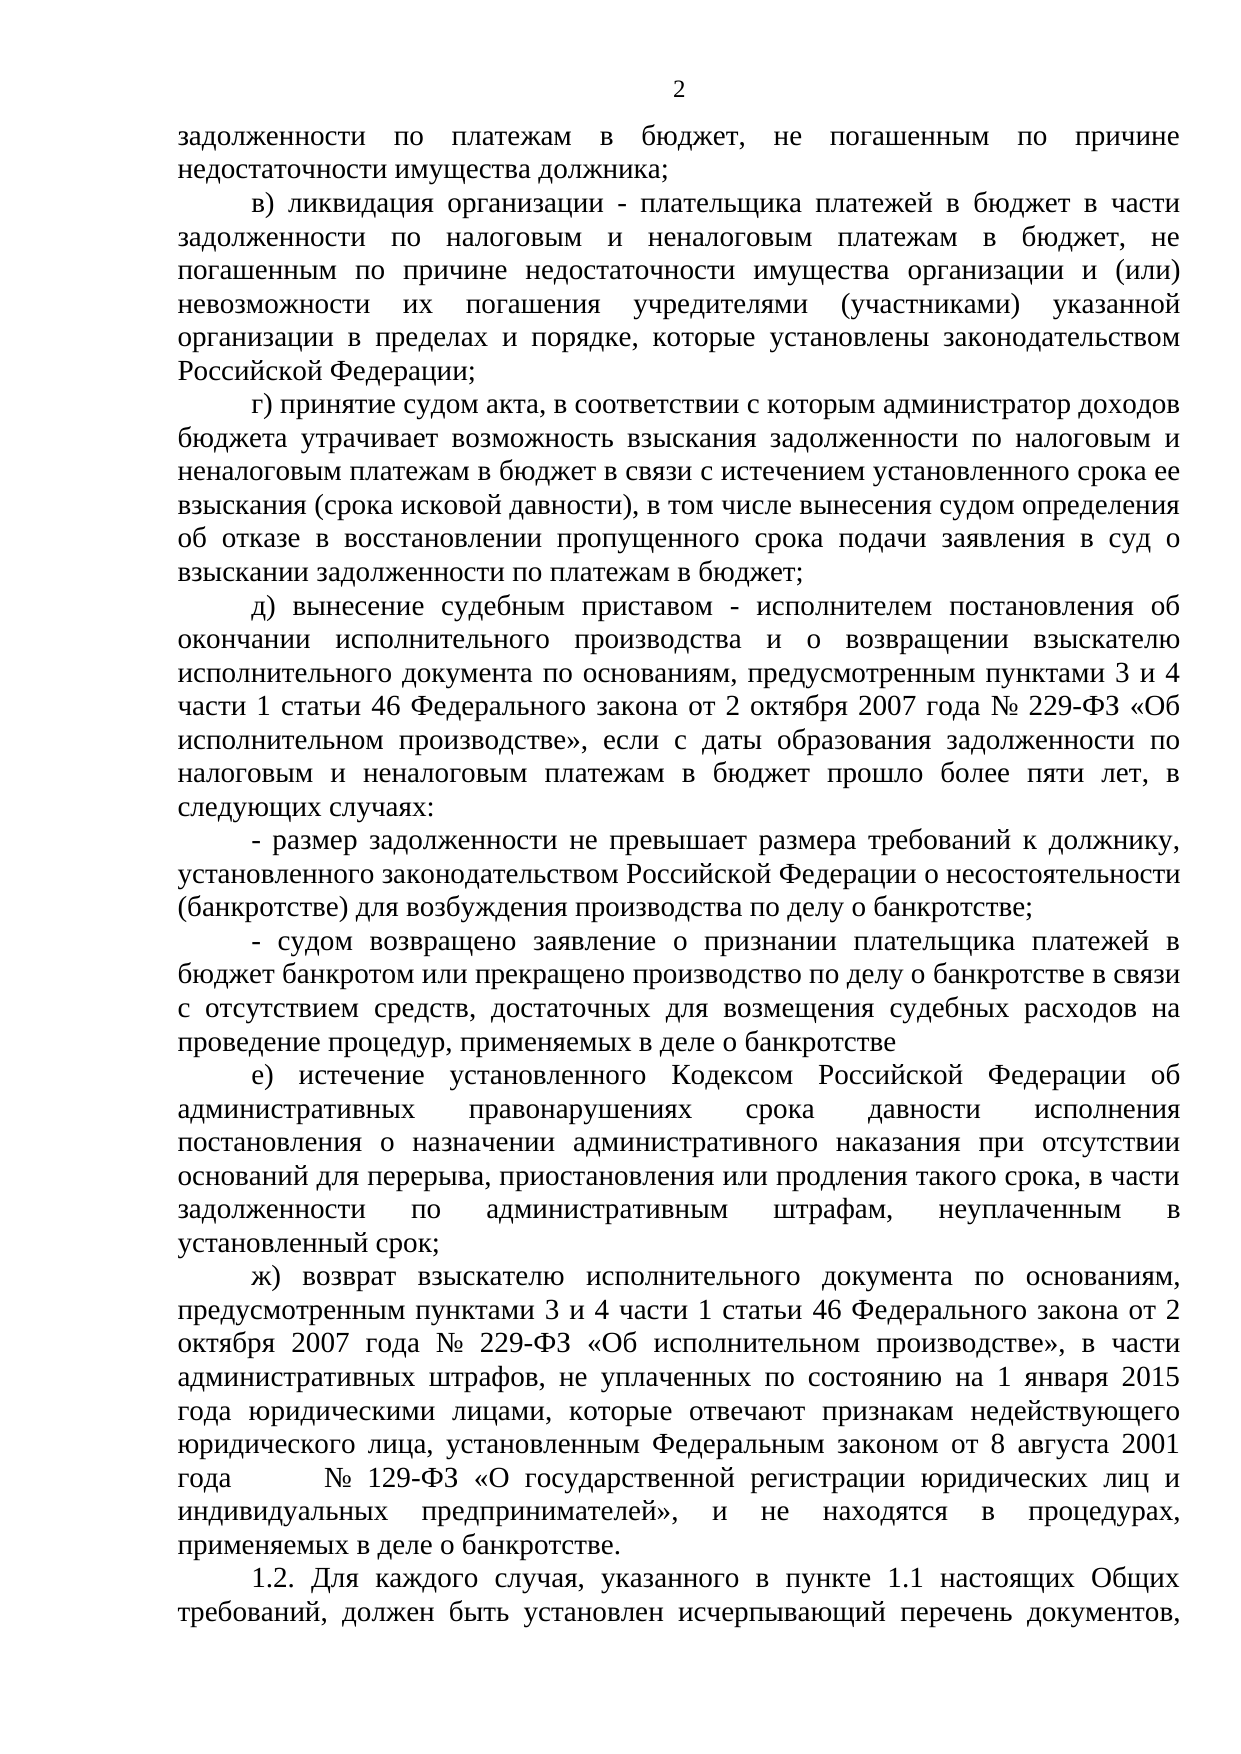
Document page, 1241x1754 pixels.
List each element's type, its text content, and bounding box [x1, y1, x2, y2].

text г) принятие судом акта, в соответствии с которым администратор доходов бюджета утрачивает возможность взыскания задолженности по налоговым и неналоговым платежам в бюджет в связи с истечением установленного срока ее взыскания (срока исковой давности), в том числе вынесения судом определения об отказе в восстановлении пропущенного срока подачи заявления в суд о взыскании задолженности по платежам в бюджет; [177, 386, 1181, 588]
text д) вынесение судебным приставом - исполнителем постановления об окончании исполнительного производства и о возвращении взыскателю исполнительного документа по основаниям, предусмотренным пунктами 3 и 4 части 1 статьи 46 Федерального закона от 2 октября 2007 года № 229-ФЗ «Об исполнительном производстве», если с даты образования задолженности по налоговым и неналоговым платежам в бюджет прошло более пяти лет, в следующих случаях: [177, 588, 1181, 822]
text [177, 118, 1181, 185]
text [177, 1560, 1181, 1627]
text в) ликвидация организации - плательщика платежей в бюджет в части задолженности по налоговым и неналоговым платежам в бюджет, не погашенным по причине недостаточности имущества организации и (или) невозможности их погашения учредителями (участниками) указанной организации в пределах и порядке, которые установлены законодательством Российской Федерации; [177, 185, 1181, 386]
text - размер задолженности не превышает размера требований к должнику, установленного законодательством Российской Федерации о несостоятельности (банкротстве) для возбуждения производства по делу о банкротстве; [177, 822, 1181, 923]
text - судом возвращено заявление о признании плательщика платежей в бюджет банкротом или прекращено производство по делу о банкротстве в связи с отсутствием средств, достаточных для возмещения судебных расходов на проведение процедур, применяемых в деле о банкротстве [177, 923, 1181, 1057]
text е) истечение установленного Кодексом Российской Федерации об административных правонарушениях срока давности исполнения постановления о назначении административного наказания при отсутствии оснований для перерыва, приостановления или продления такого срока, в части задолженности по административным штрафам, неуплаченным в установленный срок; [177, 1057, 1181, 1258]
text ж) возврат взыскателю исполнительного документа по основаниям, предусмотренным пунктами 3 и 4 части 1 статьи 46 Федерального закона от 2 октября 2007 года № 229-ФЗ «Об исполнительном производстве», в части административных штрафов, не уплаченных по состоянию на 1 января 2015 года юридическими лицами, которые отвечают признакам недействующего юридического лица, установленным Федеральным законом от 8 августа 2001 года № 129-ФЗ «О государственной регистрации юридических лиц и индивидуальных предпринимателей», и не находятся в процедурах, применяемых в деле о банкротстве. [177, 1258, 1181, 1560]
